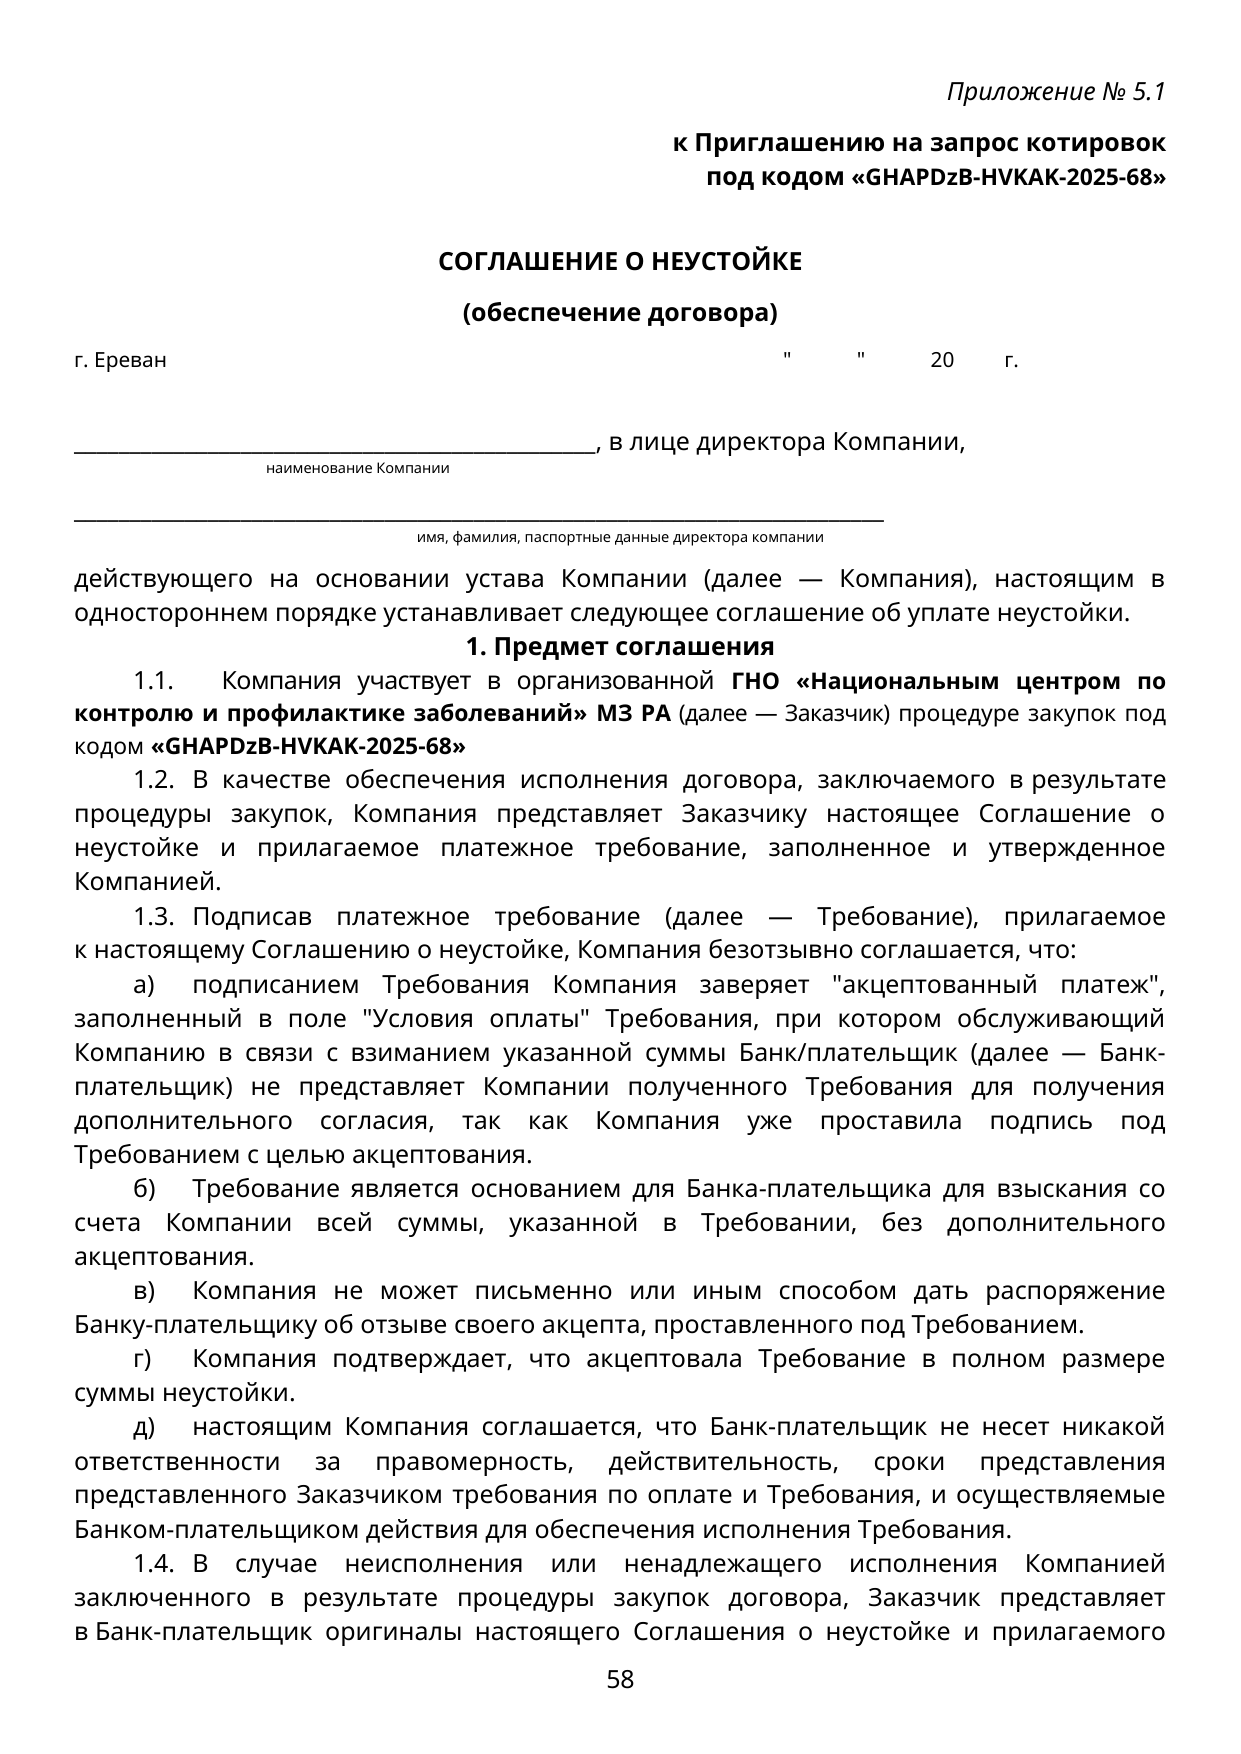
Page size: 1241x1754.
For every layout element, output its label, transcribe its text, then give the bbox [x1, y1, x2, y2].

table_header " " 20 г. [561, 345, 1030, 390]
text наименование Компании [266, 458, 1167, 492]
text 1.3. Подписав платежное требование (далее — Требование), прилагаемое к настоящему Соглашению о неустойке, Компания безотзывно соглашается, что: [74, 898, 1167, 966]
table_header г. Ереван [63, 345, 561, 390]
text _________________________________________________________________________ [74, 492, 1167, 526]
text 1. Предмет соглашения [74, 628, 1167, 662]
text СОГЛАШЕНИЕ О НЕУСТОЙКЕ [74, 243, 1167, 277]
text 1.1. Компания участвует в организованной ГНО «Национальным центром по контролю и профилактике заболеваний» МЗ РА (далее — Заказчик) процедуре закупок под кодом «GHAPDzB-HVKAK-2025-68» [74, 662, 1167, 762]
text б) Требование является основанием для Банка-плательщика для взыскания со счета Компании всей суммы, указанной в Требовании, без дополнительного акцептования. [74, 1171, 1167, 1273]
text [74, 1545, 1167, 1647]
text г) Компания подтверждает, что акцептовала Требование в полном размере суммы неустойки. [74, 1341, 1167, 1409]
text д) настоящим Компания соглашается, что Банк-плательщик не несет никакой ответственности за правомерность, действительность, сроки представления представленного Заказчиком требования по оплате и Требования, и осуществляемые Банком-плательщиком действия для обеспечения исполнения Требования. [74, 1409, 1167, 1545]
text Приложение № 5.1 [74, 74, 1167, 108]
text к Приглашению на запрос котировок под кодом «GHAPDzB-HVKAK-2025-68» [74, 124, 1167, 193]
text а) подписанием Требования Компания заверяет "акцептованный платеж", заполненный в поле "Условия оплаты" Требования, при котором обслуживающий Компанию в связи с взиманием указанной суммы Банк/плательщик (далее — Банк-плательщик) не представляет Компании полученного Требования для получения дополнительного согласия, так как Компания уже проставила подпись под Требованием с целью акцептования. [74, 966, 1167, 1171]
text действующего на основании устава Компании (далее — Компания), настоящим в одностороннем порядке устанавливает следующее соглашение об уплате неустойки. [74, 560, 1167, 628]
text в) Компания не может письменно или иным способом дать распоряжение Банку-плательщику об отзыве своего акцепта, проставленного под Требованием. [74, 1273, 1167, 1341]
text _______________________________________________, в лице директора Компании, [74, 424, 1167, 458]
text 1.2. В качестве обеспечения исполнения договора, заключаемого в результате процедуры закупок, Компания представляет Заказчику настоящее Соглашение о неустойке и прилагаемое платежное требование, заполненное и утвержденное Компанией. [74, 762, 1167, 898]
text имя, фамилия, паспортные данные директора компании [74, 526, 1167, 560]
text (обеспечение договора) [74, 294, 1167, 328]
